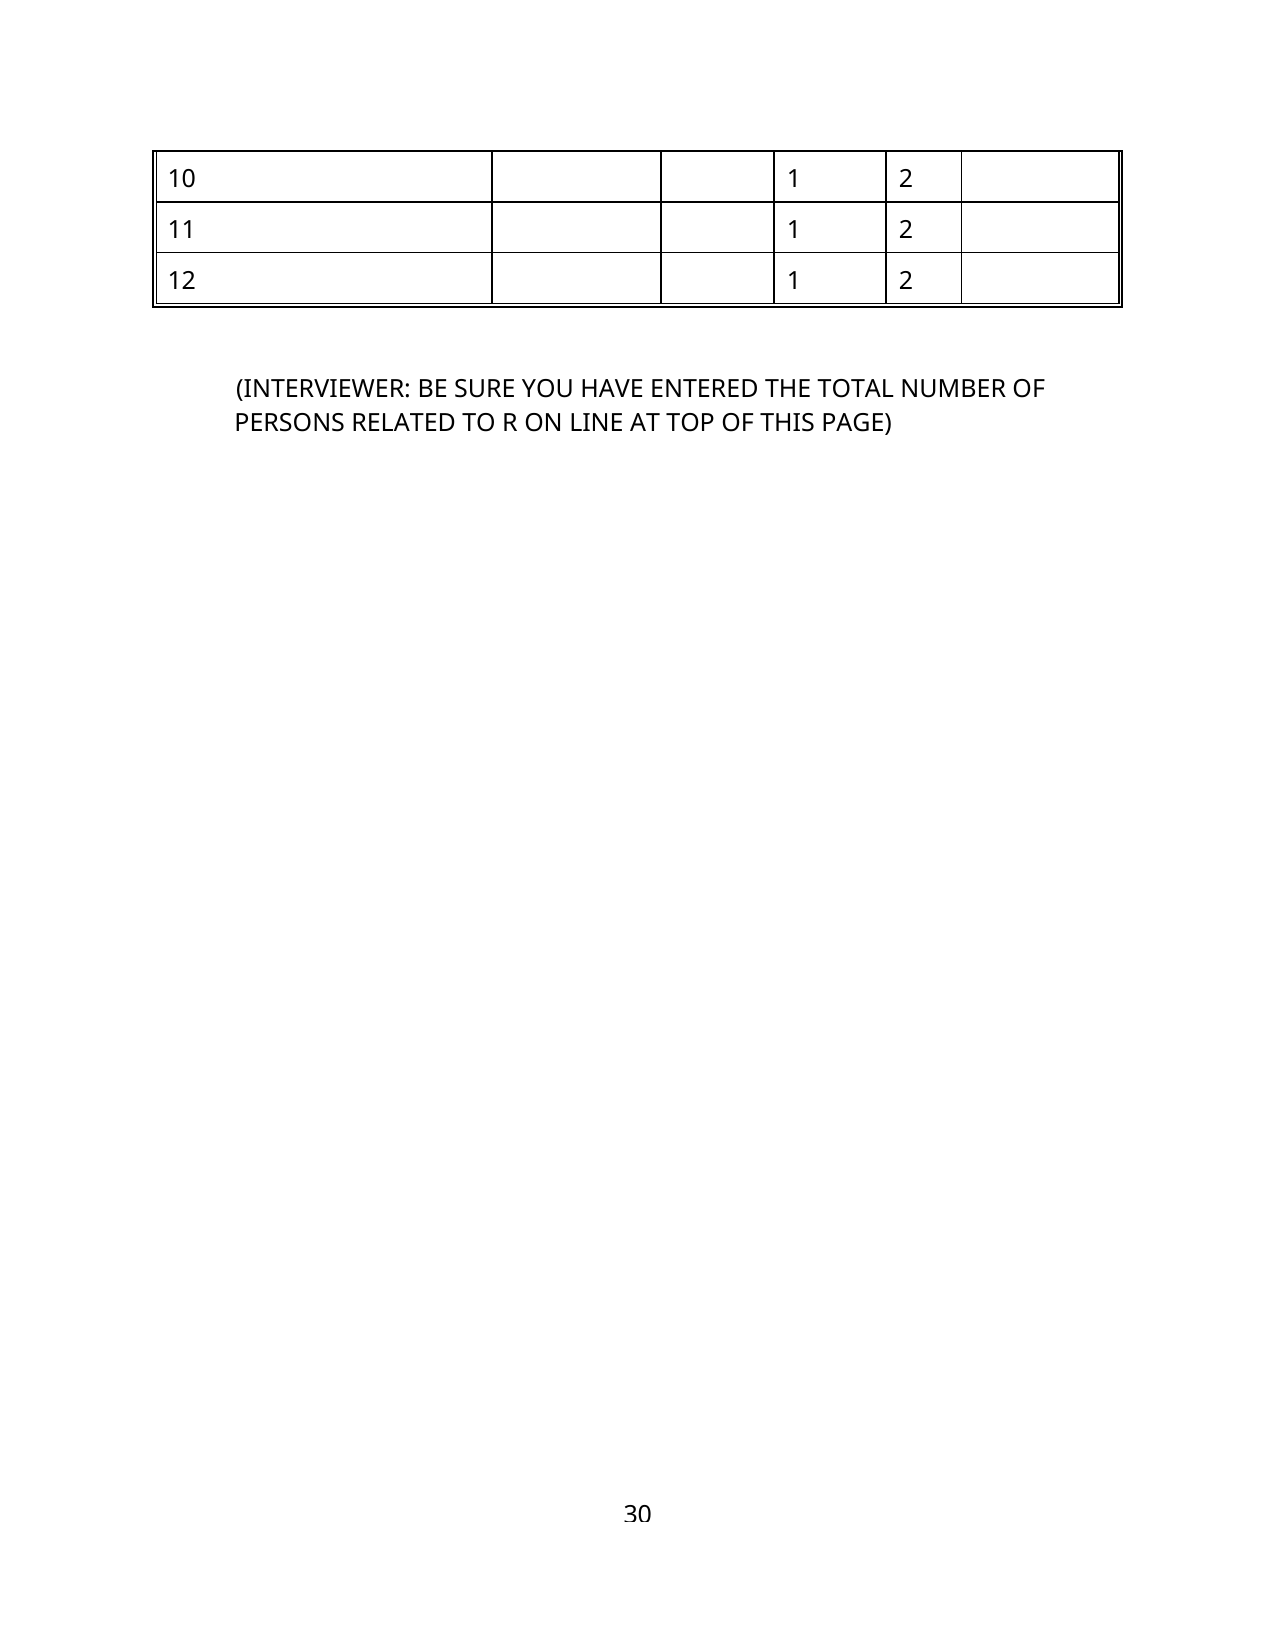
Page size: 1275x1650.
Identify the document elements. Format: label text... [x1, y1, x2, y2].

table_cell 1 [775, 152, 885, 201]
table_cell [493, 203, 660, 252]
table_cell [962, 253, 1118, 302]
table_cell [662, 152, 773, 201]
table_cell [662, 203, 773, 252]
table_cell [493, 152, 660, 201]
table_cell 10 [157, 152, 491, 201]
table_cell 1 [775, 253, 885, 302]
table_cell 2 [887, 253, 961, 302]
table_cell 12 [157, 253, 491, 302]
table_cell [493, 253, 660, 302]
table_cell 2 [887, 203, 961, 252]
table_cell [662, 253, 773, 302]
table_cell [962, 152, 1118, 201]
table_cell [962, 203, 1118, 252]
text (INTERVIEWER: BE SURE YOU HAVE ENTERED THE TOTAL NUMBER OF [150, 370, 1125, 404]
table_cell 1 [775, 203, 885, 252]
table_cell 11 [157, 203, 491, 252]
table_cell 2 [887, 152, 961, 201]
text PERSONS RELATED TO R ON LINE AT TOP OF THIS PAGE) [150, 404, 1125, 438]
